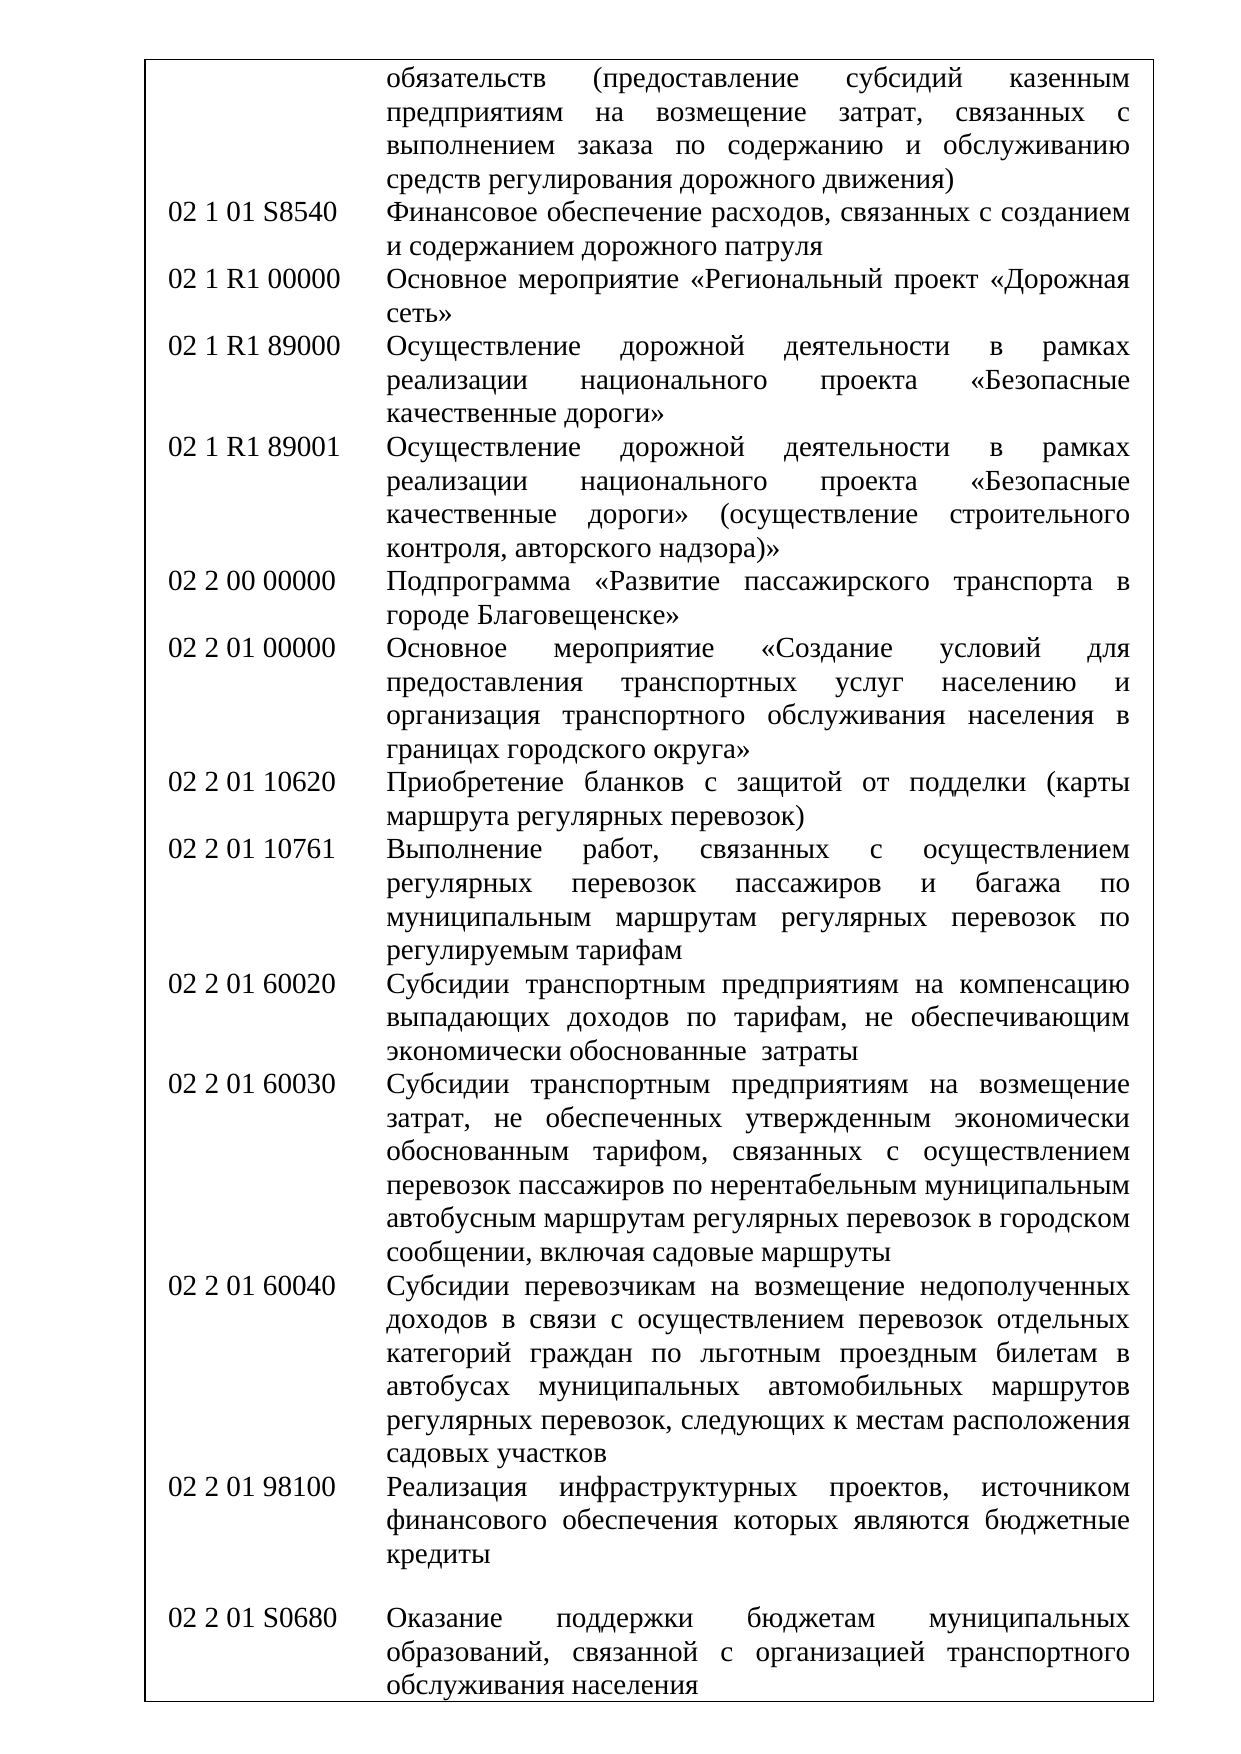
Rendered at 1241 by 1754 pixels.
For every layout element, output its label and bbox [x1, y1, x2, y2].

table_cell [146, 60, 1153, 1701]
